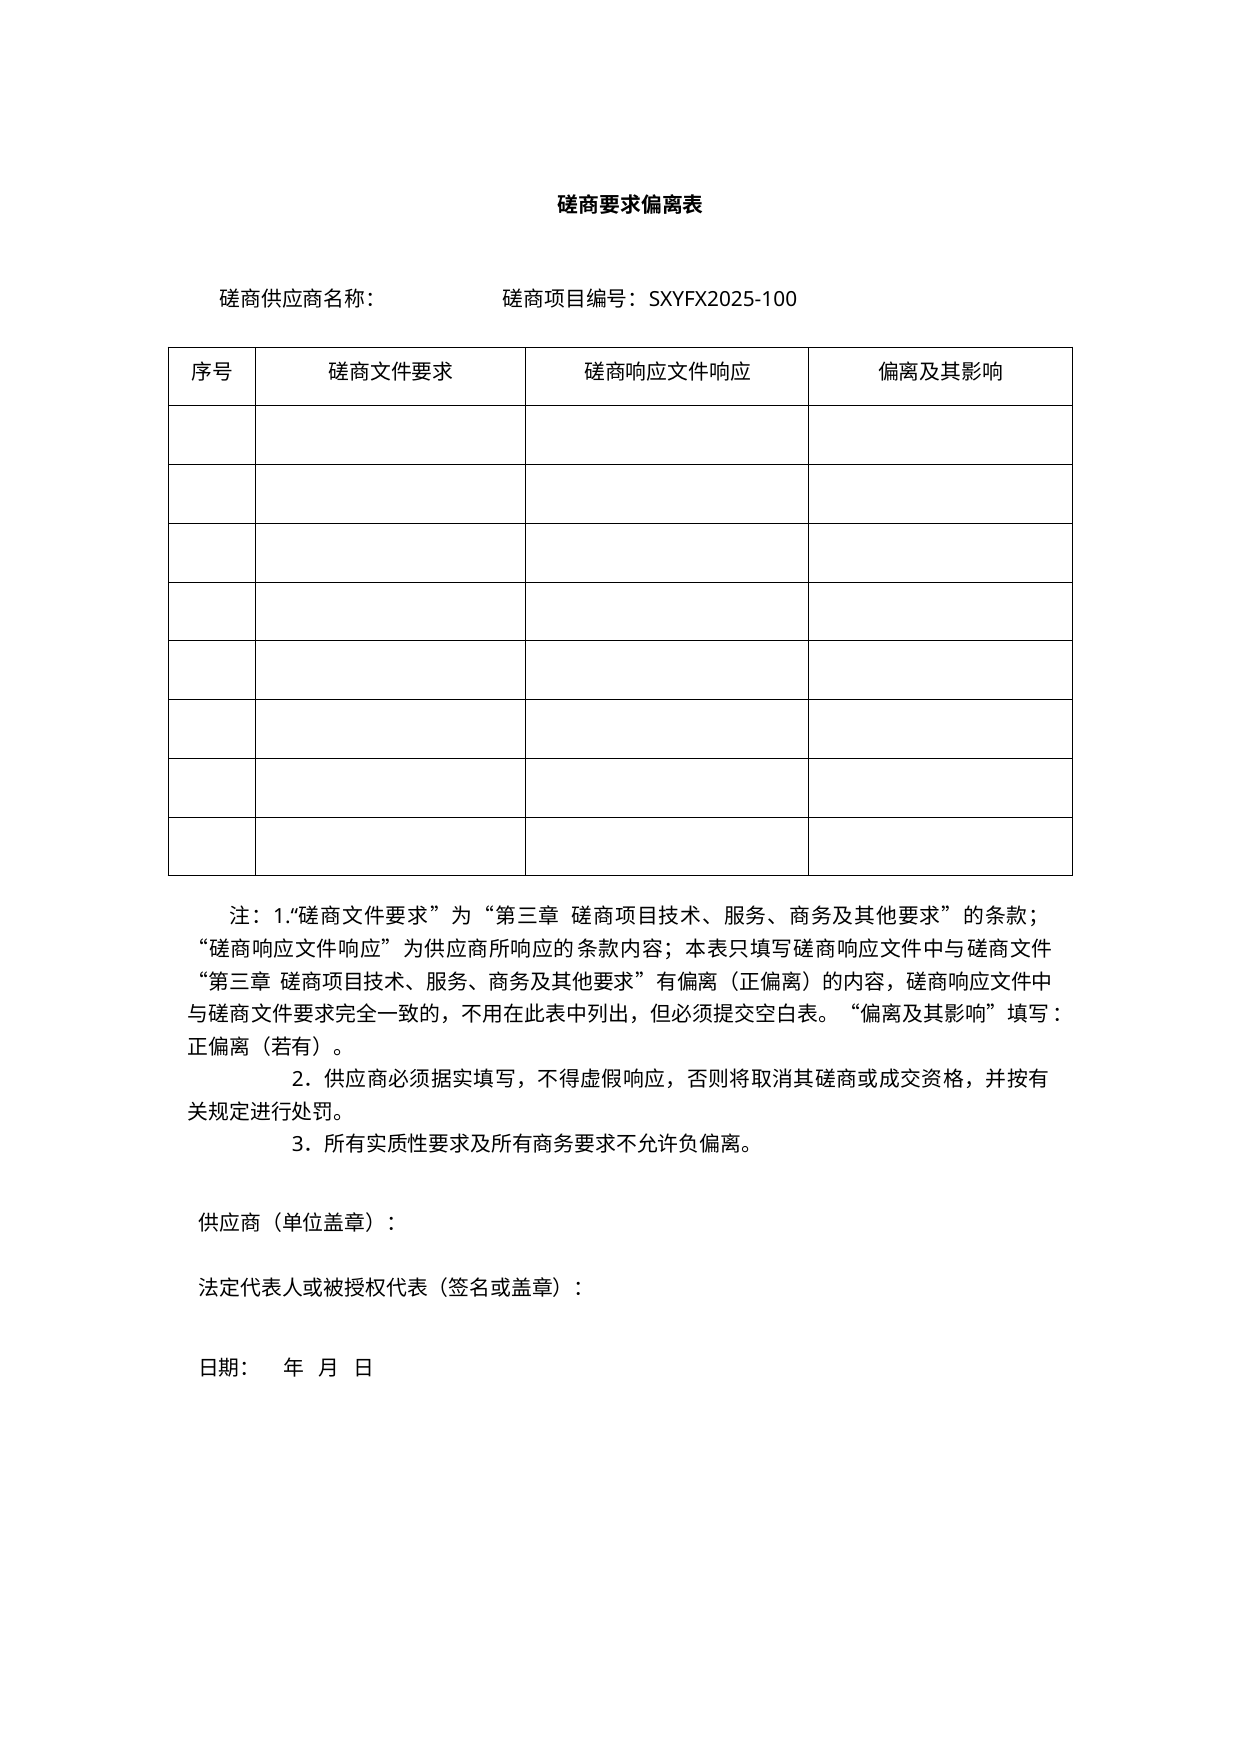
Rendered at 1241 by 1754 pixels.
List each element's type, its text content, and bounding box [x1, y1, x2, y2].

table_cell [809, 700, 1072, 758]
table_cell [526, 700, 808, 758]
table_cell [256, 583, 525, 640]
table_cell [169, 641, 255, 699]
table_cell [526, 465, 808, 523]
table_cell [169, 818, 255, 875]
table_cell [256, 818, 525, 875]
table_header 偏离及其影响 [809, 348, 1072, 405]
table_cell [809, 818, 1072, 875]
table_cell [256, 406, 525, 464]
table_cell [809, 759, 1072, 817]
table_cell [526, 583, 808, 640]
table_cell [169, 465, 255, 523]
table_cell [809, 406, 1072, 464]
text 日期： 年 月 日 [187, 1349, 1053, 1382]
table_cell [169, 583, 255, 640]
table_header 磋商响应文件响应 [526, 348, 808, 405]
table_cell [526, 524, 808, 582]
list 所有实质性要求及所有商务要求不允许负偏离。 [187, 1126, 1053, 1159]
table_cell [169, 700, 255, 758]
text 磋商供应商名称： 磋商项目编号：SXYFX2025-100 [198, 281, 1053, 314]
table_cell [169, 524, 255, 582]
table_cell [809, 524, 1072, 582]
table_cell [169, 759, 255, 817]
text 法定代表人或被授权代表（签名或盖章）： [198, 1270, 1053, 1303]
table_cell [169, 406, 255, 464]
table_header 磋商文件要求 [256, 348, 525, 405]
table_cell [809, 465, 1072, 523]
table_cell [526, 641, 808, 699]
list 供应商必须据实填写，不得虚假响应，否则将取消其磋商或成交资格，并按有关规定进行处罚。 [187, 1061, 1053, 1126]
table_cell [256, 524, 525, 582]
table_cell [809, 641, 1072, 699]
text 磋商要求偏离表 [187, 187, 1053, 219]
text 供应商（单位盖章）： [198, 1205, 1053, 1238]
table_header 序号 [169, 348, 255, 405]
text 注：1.“磋商文件要求”为“第三章 磋商项目技术、服务、商务及其他要求”的条款；“磋商响应文件响应”为供应商所响应的条款内容；本表只填写磋商响应文件中与磋商文件“第三章 磋商项目技术、服务、商务及其他要求”有偏离（正偏离）的内容，磋商响应文件中与磋商文件要求完全一致的，不用在此表中列出，但必须提交空白表。“偏离及其影响”填写：正偏离（若有）。 [187, 876, 1053, 1061]
table_cell [256, 465, 525, 523]
table_cell [526, 818, 808, 875]
table_cell [256, 700, 525, 758]
table_cell [526, 406, 808, 464]
table_cell [256, 759, 525, 817]
table_cell [809, 583, 1072, 640]
table_cell [526, 759, 808, 817]
table_cell [256, 641, 525, 699]
